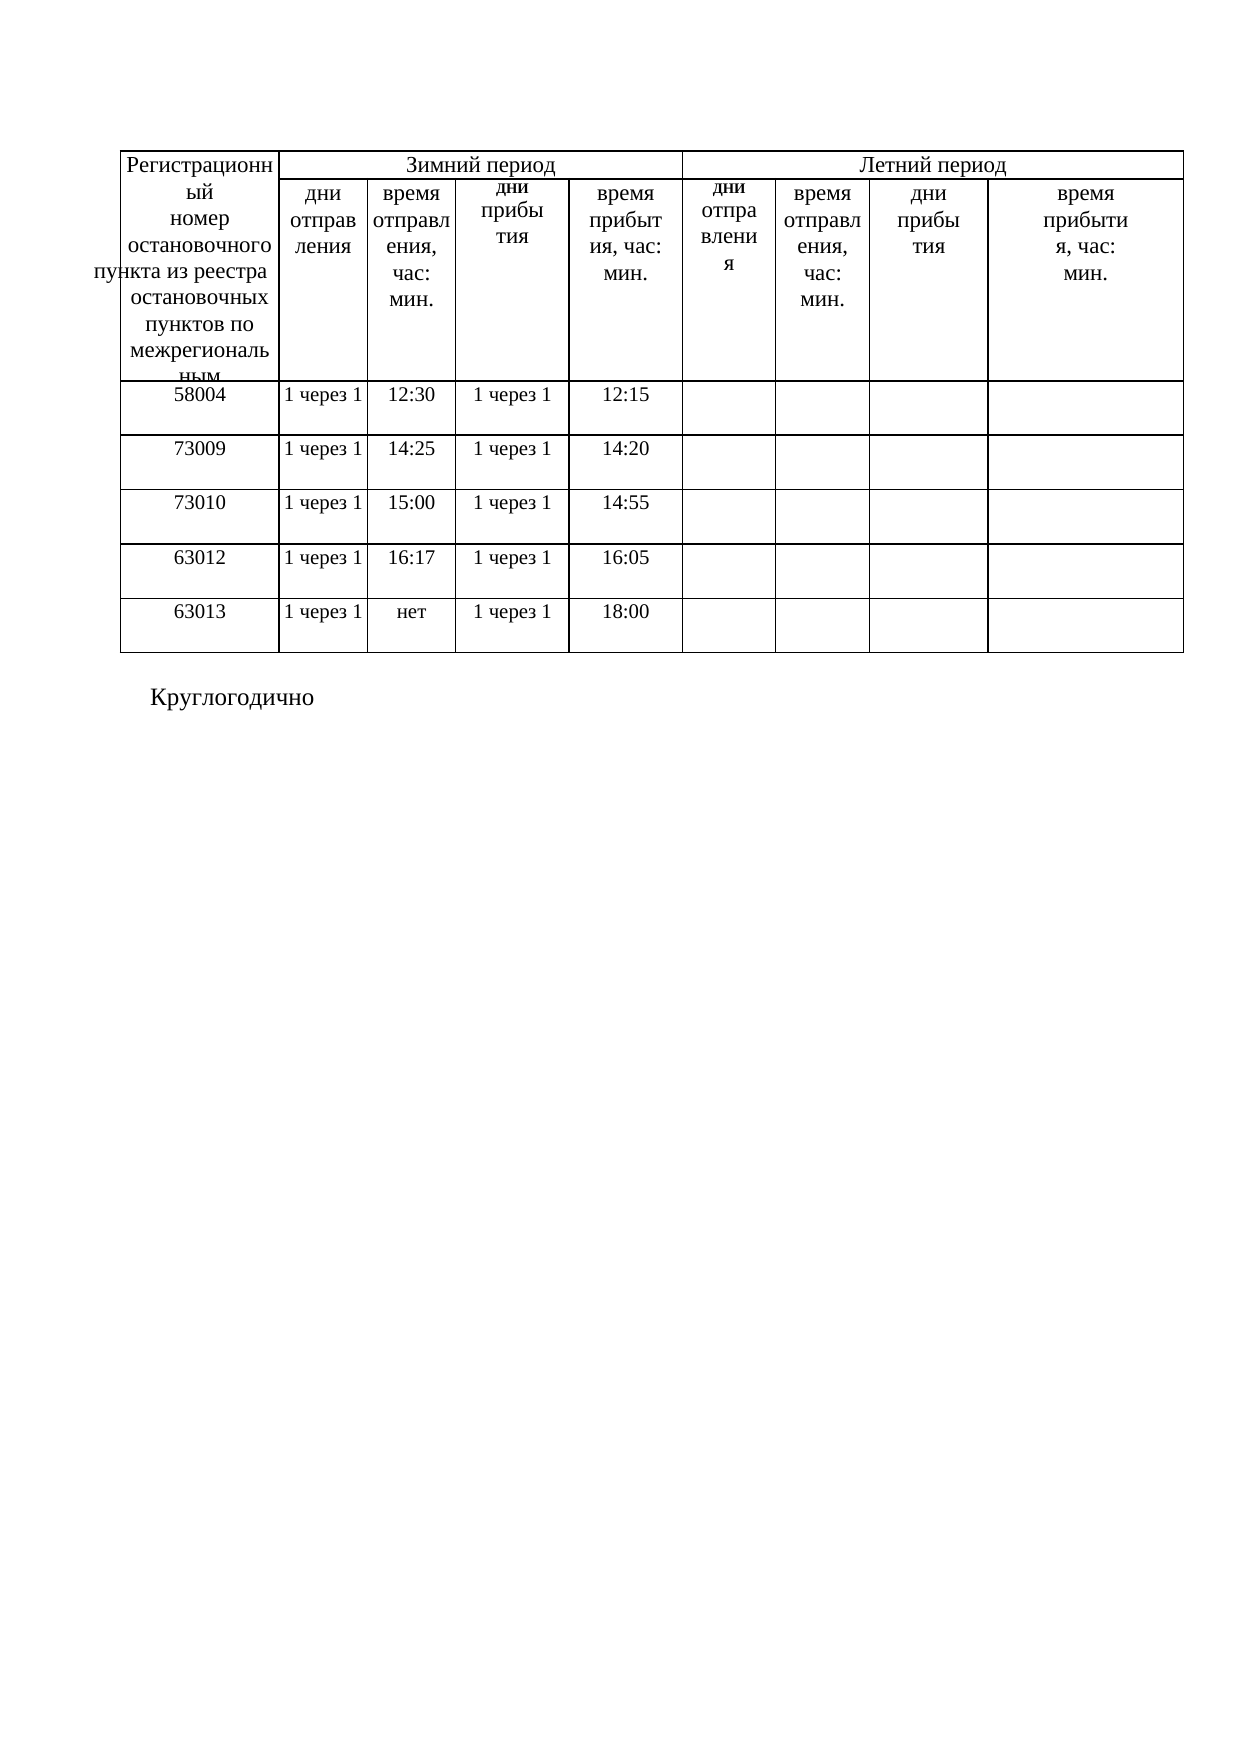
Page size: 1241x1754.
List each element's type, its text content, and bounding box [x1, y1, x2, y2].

table_cell [683, 382, 775, 434]
table_cell 14:25 [368, 436, 455, 489]
table_cell 14:55 [570, 490, 682, 543]
table_cell [683, 490, 775, 543]
table_cell 15:00 [368, 490, 455, 543]
table_cell 1 через 1 [280, 599, 367, 652]
table_cell [870, 436, 987, 489]
table_cell [776, 436, 869, 489]
table_cell [683, 436, 775, 489]
table_cell [870, 599, 987, 652]
table_cell 12:15 [570, 382, 682, 434]
table_cell [989, 490, 1183, 543]
table_cell 16:05 [570, 545, 682, 597]
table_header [121, 152, 278, 380]
table_cell 73010 [121, 490, 278, 543]
table_cell [870, 382, 987, 434]
table_cell время прибыт ия, час: мин. [570, 180, 682, 380]
table_cell [776, 545, 869, 597]
table_cell [683, 545, 775, 597]
table_cell 1 через 1 [280, 382, 367, 434]
table_cell [776, 382, 869, 434]
table_cell 1 через 1 [456, 545, 568, 597]
table_cell 1 через 1 [456, 436, 568, 489]
table_cell 16:17 [368, 545, 455, 597]
table_cell дни отправ ления [280, 180, 367, 380]
table_cell 1 через 1 [456, 382, 568, 434]
text Круглогодично [150, 682, 1090, 711]
table_cell 1 через 1 [280, 490, 367, 543]
table_cell нет [368, 599, 455, 652]
table_cell [776, 490, 869, 543]
table_header Зимний период [280, 152, 682, 178]
table_cell время прибыти я, час: мин. [989, 180, 1183, 380]
table_cell 1 через 1 [456, 490, 568, 543]
table_cell [870, 490, 987, 543]
table_cell 63012 [121, 545, 278, 597]
table_cell [870, 545, 987, 597]
table_cell 73009 [121, 436, 278, 489]
table_cell время отправл ения, час: мин. [776, 180, 869, 380]
table_cell ДНИ прибы тия [456, 180, 568, 380]
table_cell дни прибы тия [870, 180, 987, 380]
table_cell 14:20 [570, 436, 682, 489]
table_cell 1 через 1 [280, 545, 367, 597]
table_cell [989, 545, 1183, 597]
table_cell 58004 [121, 382, 278, 434]
table_cell [989, 436, 1183, 489]
table_cell [989, 382, 1183, 434]
table_cell 63013 [121, 599, 278, 652]
table_cell ДНИ отпра влени я [683, 180, 775, 380]
table_header Летний период [683, 152, 1183, 178]
table_cell 1 через 1 [456, 599, 568, 652]
table_cell [989, 599, 1183, 652]
table_cell 12:30 [368, 382, 455, 434]
table_cell [683, 599, 775, 652]
table_cell 1 через 1 [280, 436, 367, 489]
table_cell 18:00 [570, 599, 682, 652]
table_cell время отправл ения, час: мин. [368, 180, 455, 380]
table_cell [776, 599, 869, 652]
